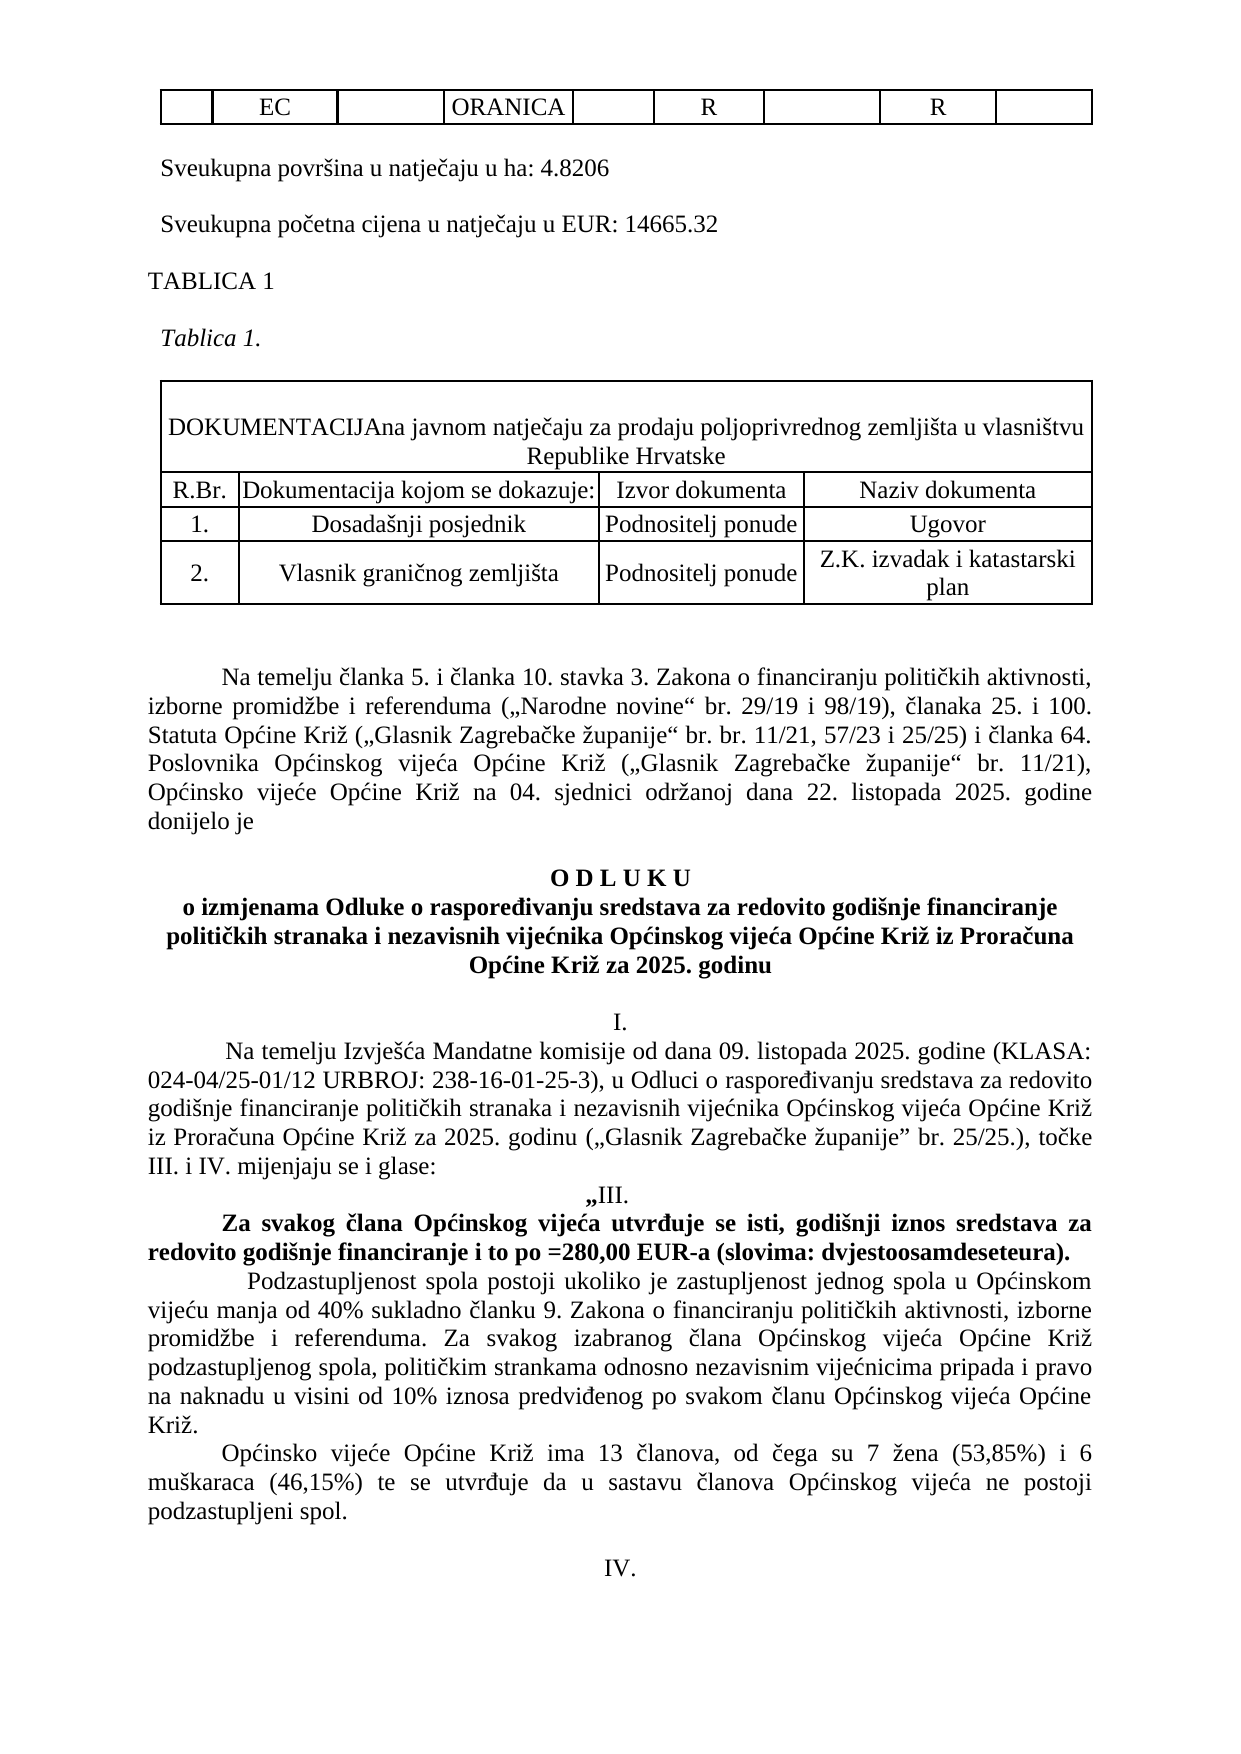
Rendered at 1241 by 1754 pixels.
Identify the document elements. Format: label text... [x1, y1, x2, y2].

table_cell [600, 473, 803, 506]
text Sveukupna početna cijena u natječaju u EUR: 14665.32 [160, 209, 1093, 238]
text Na temelju Izvješća Mandatne komisije od dana 09. listopada 2025. godine (KLASA: 024-04/25-01/12 URBROJ: 238-16-01-25-3), u Odluci o raspoređivanju sredstava za redovito godišnje financiranje političkih stranaka i nezavisnih vijećnika Općinskog vijeća Općine Križ iz Proračuna Općine Križ za 2025. godinu („Glasnik Zagrebačke županije” br. 25/25.), točke III. i IV. mijenjaju se i glase: [148, 1036, 1093, 1180]
table_cell [805, 473, 1091, 506]
text Općinsko vijeće Općine Križ ima 13 članova, od čega su 7 žena (53,85%) i 6 muškaraca (46,15%) te se utvrđuje da u sastavu članova Općinskog vijeća ne postoji podzastupljeni spol. [148, 1438, 1093, 1525]
text Tablica 1. [160, 323, 1093, 352]
text Sveukupna površina u natječaju u ha: 4.8206 [160, 153, 1093, 181]
table_cell [214, 91, 336, 123]
table_cell [240, 542, 598, 603]
table_cell [162, 508, 238, 540]
table_cell [805, 542, 1091, 603]
table_cell [600, 542, 803, 603]
table_cell [240, 508, 598, 540]
text TABLICA 1 [148, 266, 1093, 295]
table_cell [240, 473, 598, 506]
table_cell [162, 91, 211, 123]
table_cell [162, 473, 238, 506]
text I. [148, 1007, 1093, 1036]
text Na temelju članka 5. i članka 10. stavka 3. Zakona o financiranju političkih aktivnosti, izborne promidžbe i referenduma („Narodne novine“ br. 29/19 i 98/19), članaka 25. i 100. Statuta Općine Križ („Glasnik Zagrebačke županije“ br. br. 11/21, 57/23 i 25/25) i članka 64. Poslovnika Općinskog vijeća Općine Križ („Glasnik Zagrebačke županije“ br. 11/21), Općinsko vijeće Općine Križ na 04. sjednici održanoj dana 22. listopada 2025. godine donijelo je [148, 662, 1093, 835]
table_cell [805, 508, 1091, 540]
table_cell [765, 91, 879, 123]
table_cell [574, 91, 653, 123]
text „III. [148, 1180, 1093, 1208]
table_cell [881, 91, 995, 123]
table_cell [339, 91, 443, 123]
text Za svakog člana Općinskog vijeća utvrđuje se isti, godišnji iznos sredstava za redovito godišnje financiranje i to po =280,00 EUR-a (slovima: dvjestoosamdeseteura). [148, 1208, 1093, 1266]
table_cell [600, 508, 803, 540]
text o izmjenama Odluke o raspoređivanju sredstava za redovito godišnje financiranje političkih stranaka i nezavisnih vijećnika Općinskog vijeća Općine Križ iz Proračuna Općine Križ za 2025. godinu [148, 892, 1093, 978]
table_cell [445, 91, 572, 123]
text IV. [148, 1553, 1093, 1582]
table_cell [997, 91, 1091, 123]
table_header [162, 382, 1091, 471]
text O D L U K U [148, 863, 1093, 892]
table_cell [655, 91, 763, 123]
table_cell [162, 542, 238, 603]
text Podzastupljenost spola postoji ukoliko je zastupljenost jednog spola u Općinskom vijeću manja od 40% sukladno članku 9. Zakona o financiranju političkih aktivnosti, izborne promidžbe i referenduma. Za svakog izabranog člana Općinskog vijeća Općine Križ podzastupljenog spola, političkim strankama odnosno nezavisnim vijećnicima pripada i pravo na naknadu u visini od 10% iznosa predviđenog po svakom članu Općinskog vijeća Općine Križ. [148, 1266, 1093, 1438]
